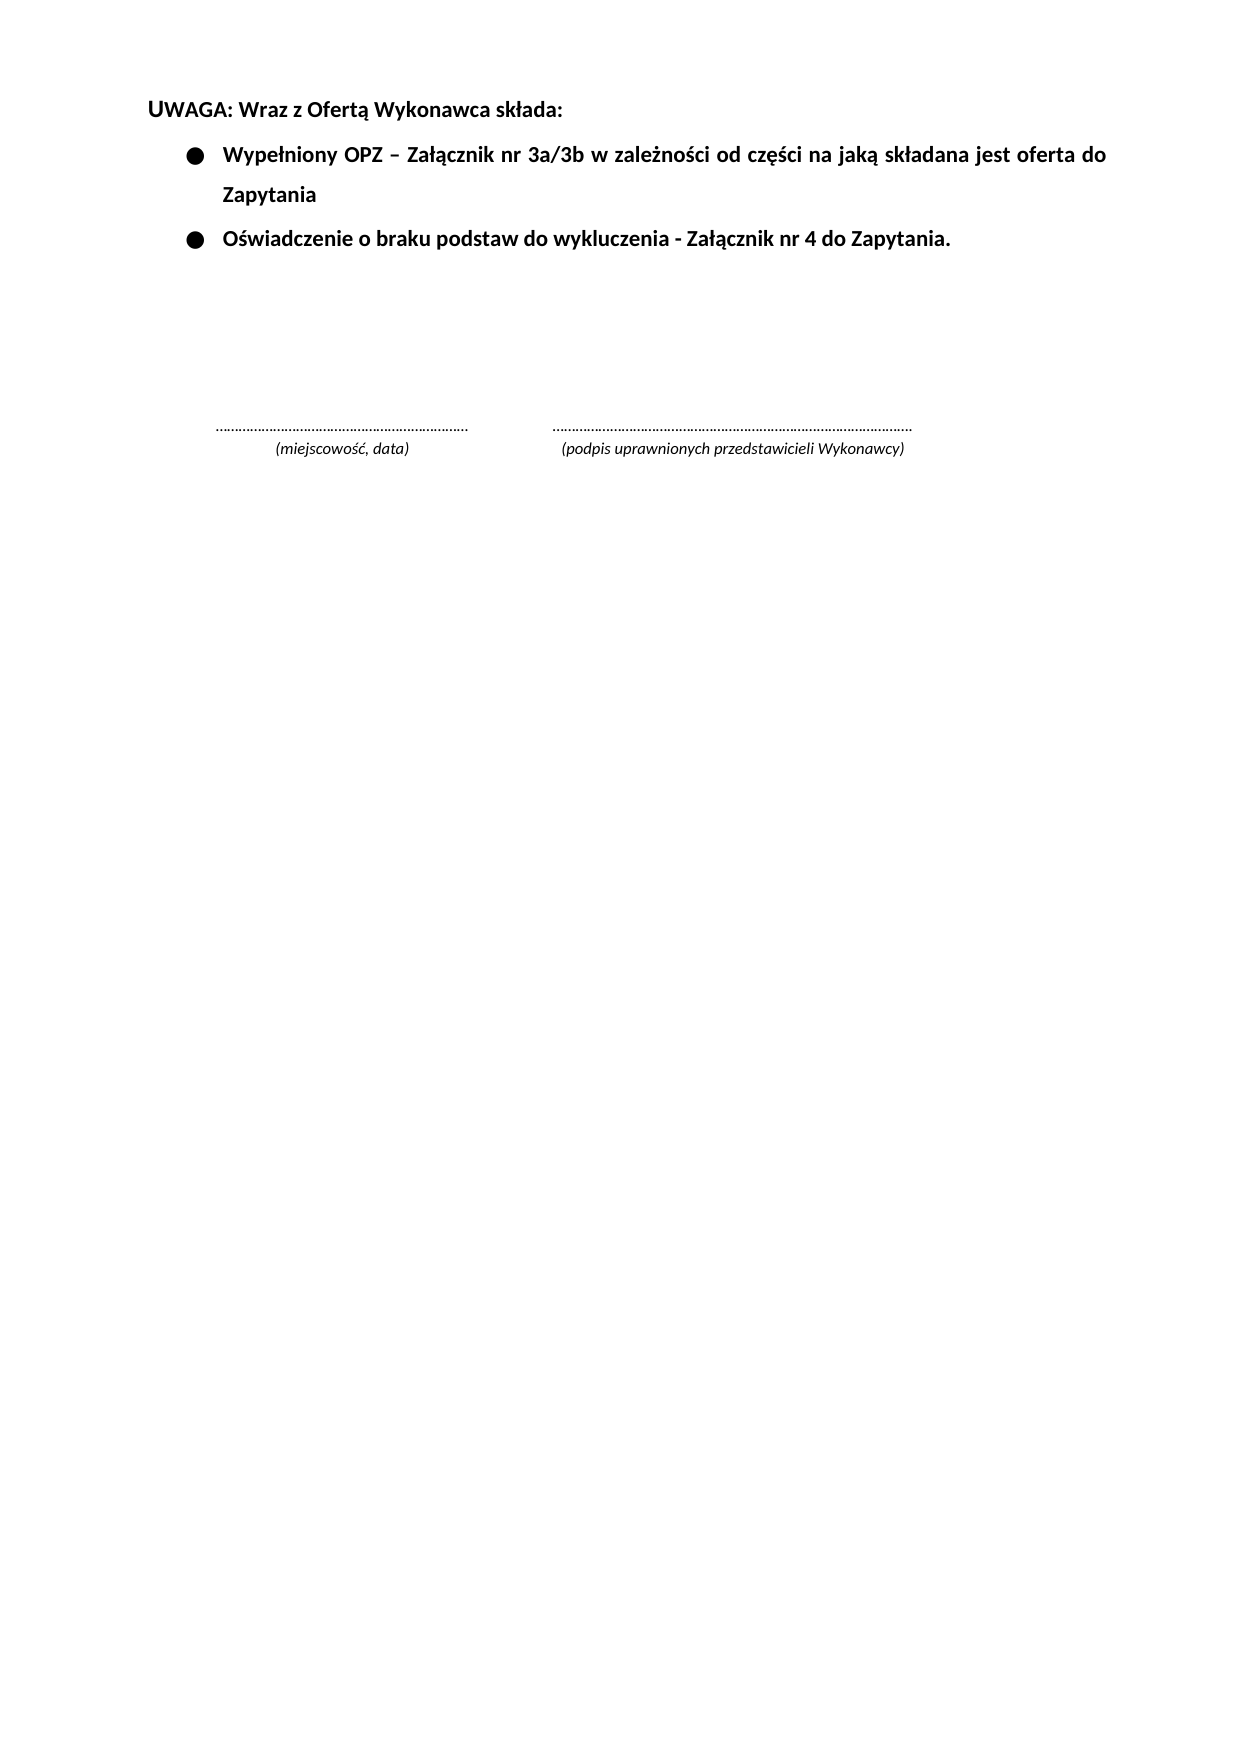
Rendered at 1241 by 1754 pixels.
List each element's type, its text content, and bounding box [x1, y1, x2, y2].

text UWAGA: Wraz z Ofertą Wykonawca składa: [148, 94, 1107, 124]
list Oświadczenie o braku podstaw do wykluczenia - Załącznik nr 4 do Zapytania. [185, 212, 1107, 259]
table_header …………………………………………………………………………………. (podpis uprawnionych przedstawicieli Wykonawcy) [538, 298, 929, 463]
list Wypełniony OPZ – Załącznik nr 3a/3b w zależności od części na jaką składana jest oferta do Zapytania [185, 129, 1107, 208]
table_header ………………………………………………………… (miejscowość, data) [148, 298, 538, 463]
